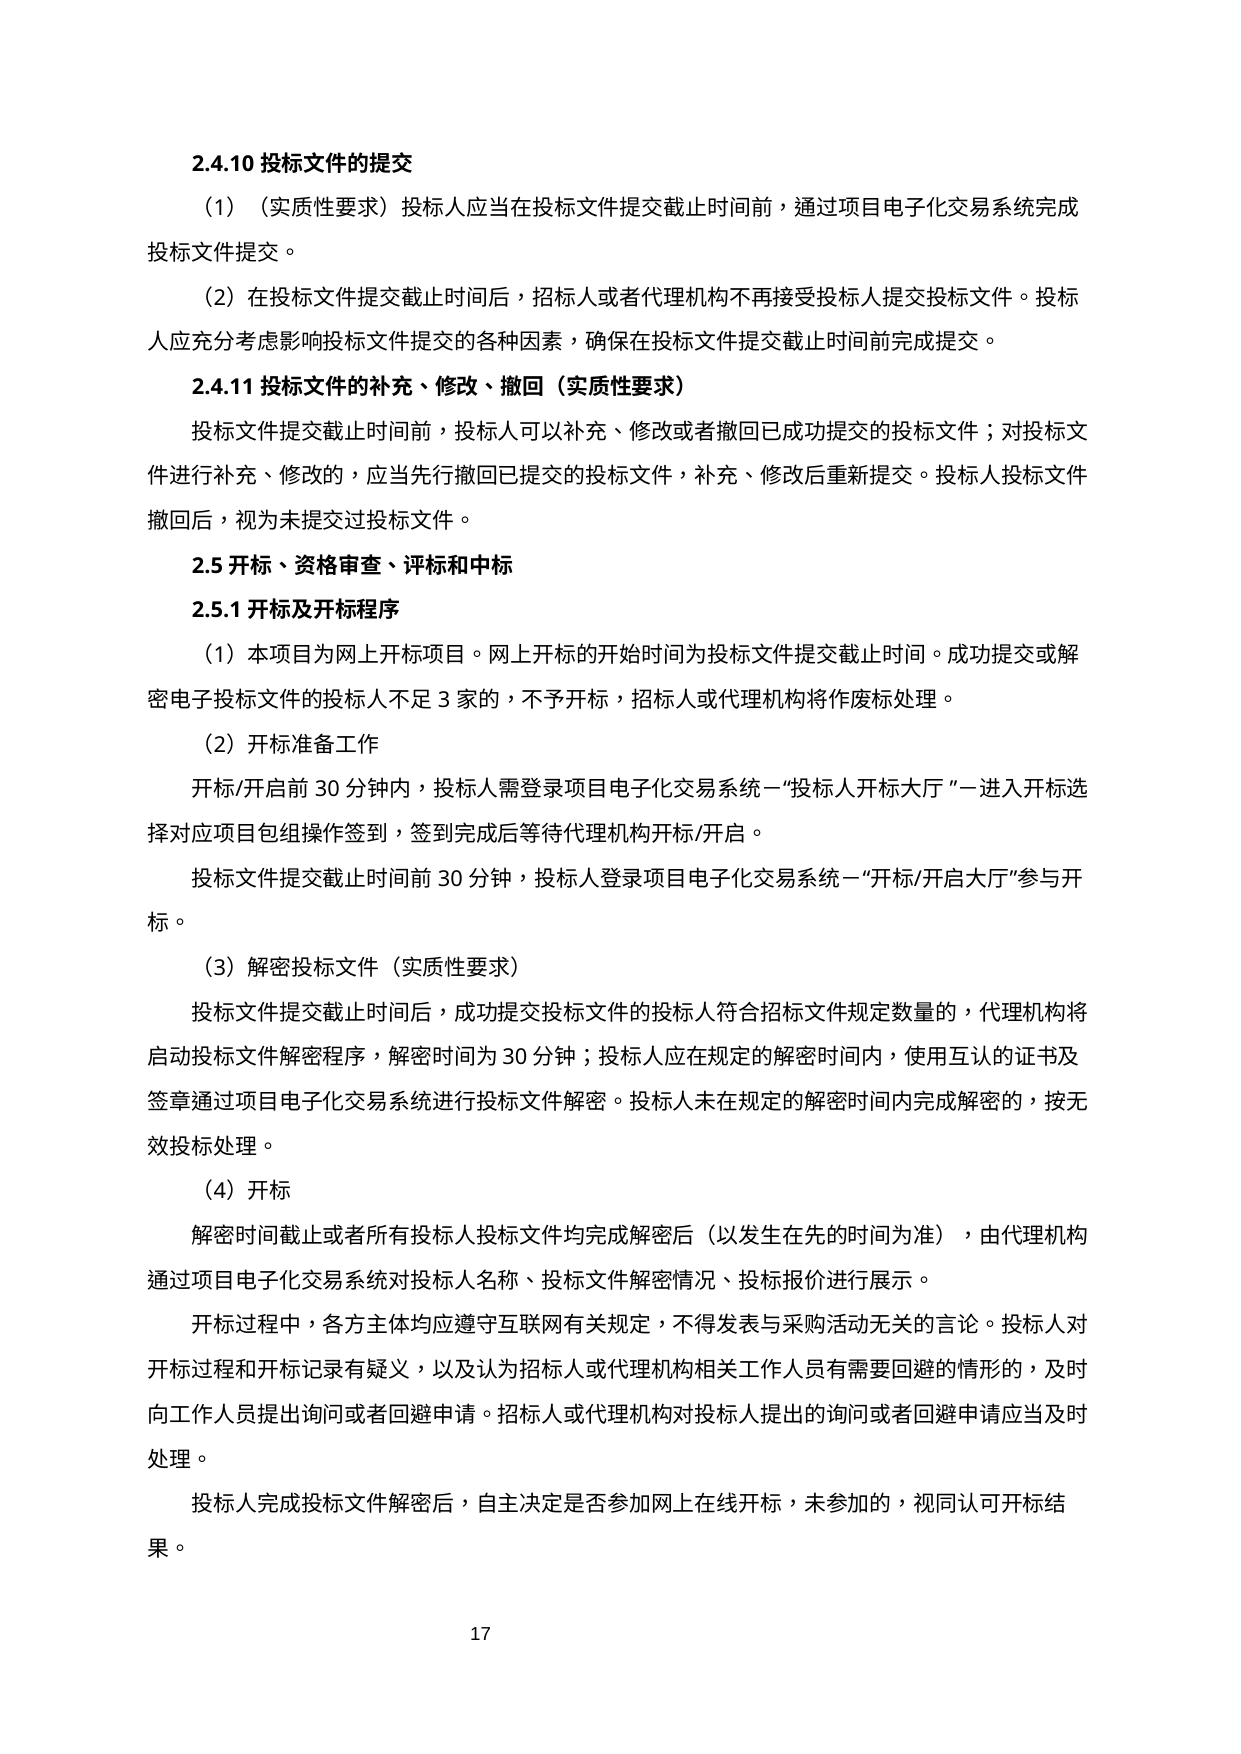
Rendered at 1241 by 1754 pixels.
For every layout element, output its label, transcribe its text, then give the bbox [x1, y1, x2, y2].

text 解密时间截止或者所有投标人投标文件均完成解密后（以发生在先的时间为准），由代理机构通过项目电子化交易系统对投标人名称、投标文件解密情况、投标报价进行展示。 [148, 1220, 1093, 1294]
text （2）在投标文件提交截止时间后，招标人或者代理机构不再接受投标人提交投标文件。投标人应充分考虑影响投标文件提交的各种因素，确保在投标文件提交截止时间前完成提交。 [148, 282, 1093, 356]
text （3）解密投标文件（实质性要求） [148, 952, 1093, 982]
text 投标文件提交截止时间前，投标人可以补充、修改或者撤回已成功提交的投标文件；对投标文件进行补充、修改的，应当先行撤回已提交的投标文件，补充、修改后重新提交。投标人投标文件撤回后，视为未提交过投标文件。 [148, 416, 1093, 535]
text 2.4.10 投标文件的提交 [148, 148, 1093, 177]
text （1）本项目为网上开标项目。网上开标的开始时间为投标文件提交截止时间。成功提交或解密电子投标文件的投标人不足 3 家的，不予开标，招标人或代理机构将作废标处理。 [148, 639, 1093, 714]
text 投标文件提交截止时间前 30 分钟，投标人登录项目电子化交易系统－“开标/开启大厅”参与开标。 [148, 863, 1093, 937]
text 2.4.11 投标文件的补充、修改、撤回（实质性要求） [148, 371, 1093, 401]
text 投标文件提交截止时间后，成功提交投标文件的投标人符合招标文件规定数量的，代理机构将启动投标文件解密程序，解密时间为30 分钟；投标人应在规定的解密时间内，使用互认的证书及签章通过项目电子化交易系统进行投标文件解密。投标人未在规定的解密时间内完成解密的，按无效投标处理。 [148, 997, 1093, 1161]
text （4）开标 [148, 1175, 1093, 1205]
text 2.5 开标、资格审查、评标和中标 [148, 550, 1093, 579]
text 2.5.1 开标及开标程序 [148, 594, 1093, 624]
text （1）（实质性要求）投标人应当在投标文件提交截止时间前，通过项目电子化交易系统完成投标文件提交。 [148, 192, 1093, 267]
text 开标过程中，各方主体均应遵守互联网有关规定，不得发表与采购活动无关的言论。投标人对开标过程和开标记录有疑义，以及认为招标人或代理机构相关工作人员有需要回避的情形的，及时向工作人员提出询问或者回避申请。招标人或代理机构对投标人提出的询问或者回避申请应当及时处理。 [148, 1309, 1093, 1473]
text （2）开标准备工作 [148, 728, 1093, 758]
text 投标人完成投标文件解密后，自主决定是否参加网上在线开标，未参加的，视同认可开标结果。 [148, 1488, 1093, 1563]
text 开标/开启前 30 分钟内，投标人需登录项目电子化交易系统－“投标人开标大厅 ”－进入开标选择对应项目包组操作签到，签到完成后等待代理机构开标/开启。 [148, 773, 1093, 848]
